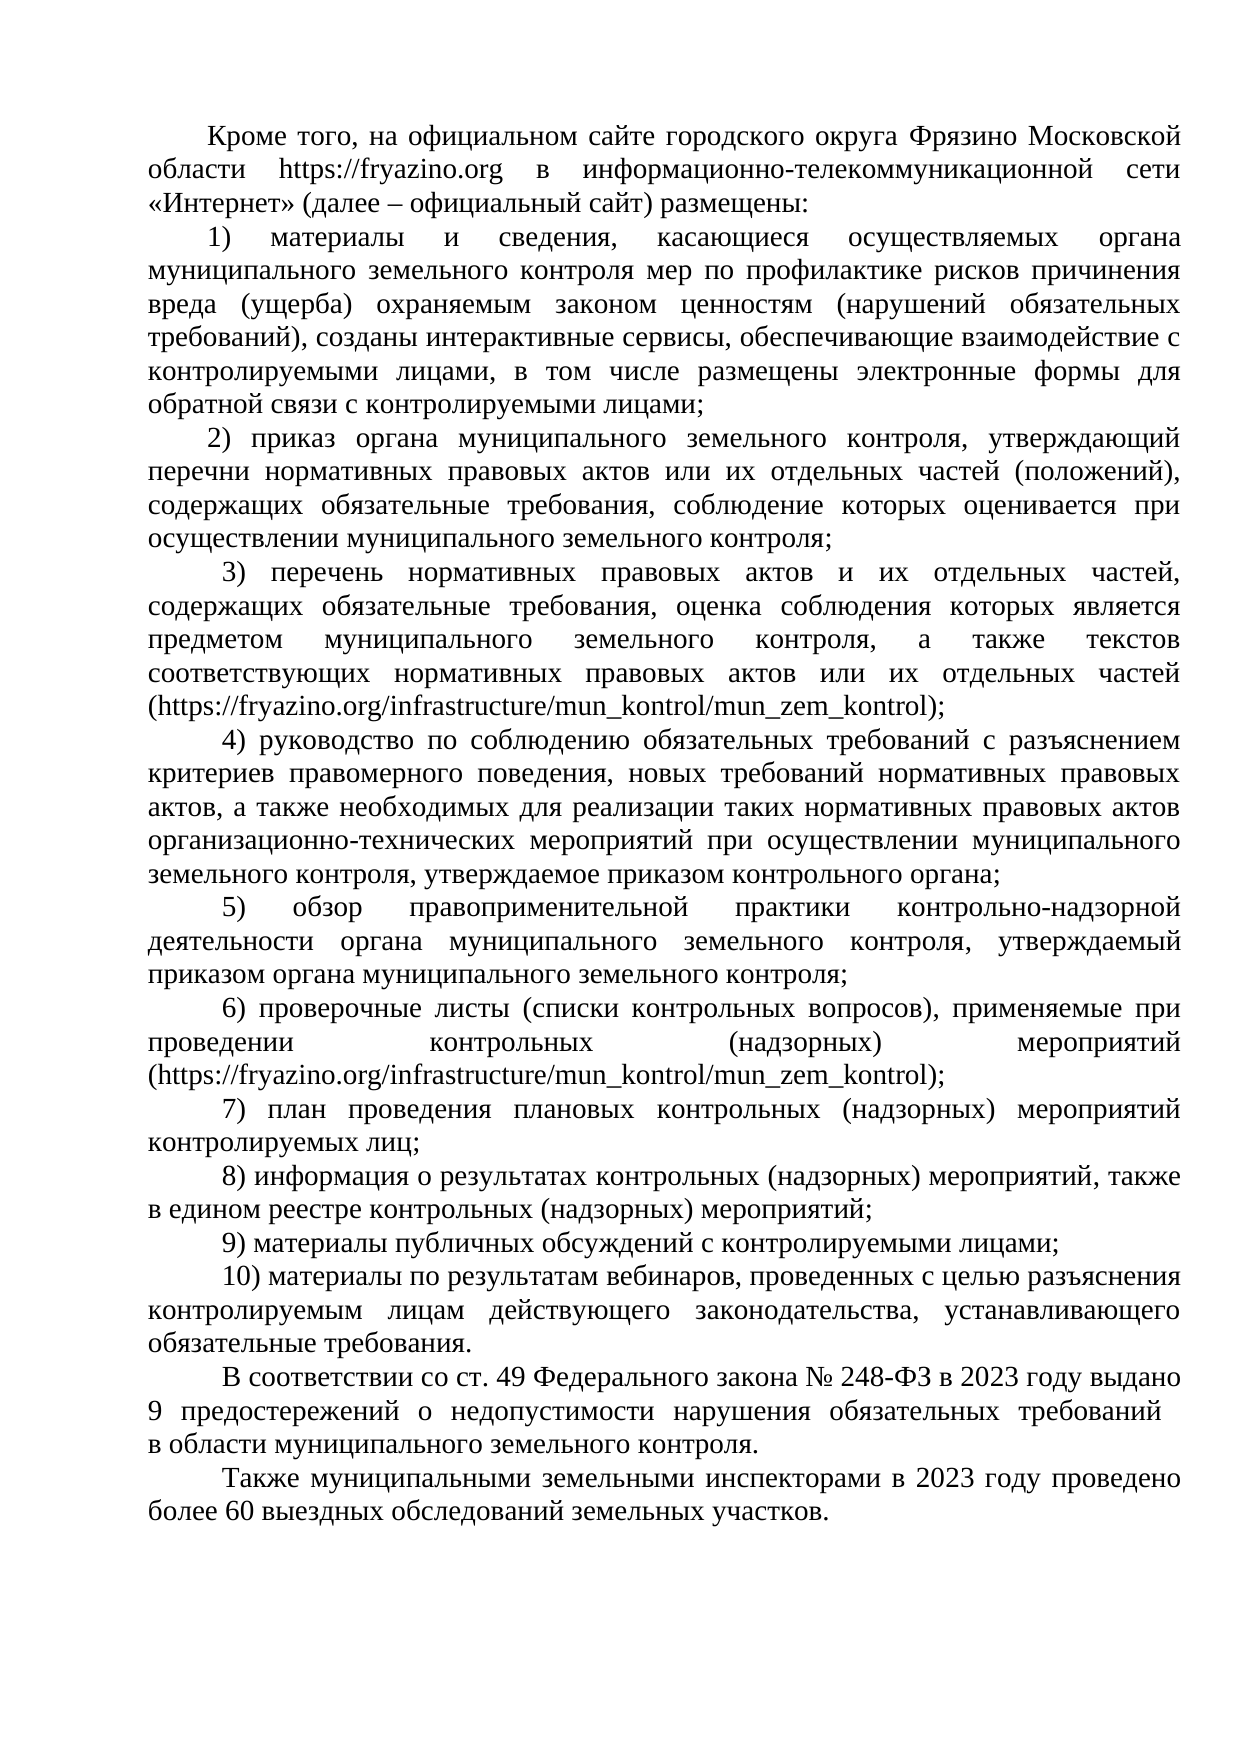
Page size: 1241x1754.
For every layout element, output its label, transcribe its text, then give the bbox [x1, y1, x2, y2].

text 10) материалы по результатам вебинаров, проведенных с целью разъяснения контролируемым лицам действующего законодательства, устанавливающего обязательные требования. [148, 1258, 1181, 1359]
text 6) проверочные листы (списки контрольных вопросов), применяемые при проведении контрольных (надзорных) мероприятий (https://fryazino.org/infrastructure/mun_kontrol/mun_zem_kontrol); [148, 990, 1181, 1091]
text В соответствии со ст. 49 Федерального закона № 248-ФЗ в 2023 году выдано 9 предостережений о недопустимости нарушения обязательных требований в области муниципального земельного контроля. [148, 1359, 1181, 1460]
text 9) материалы публичных обсуждений с контролируемыми лицами; [148, 1225, 1181, 1258]
text 7) план проведения плановых контрольных (надзорных) мероприятий контролируемых лиц; [148, 1091, 1181, 1158]
text Кроме того, на официальном сайте городского округа Фрязино Московской области https://fryazino.org в информационно-телекоммуникационной сети «Интернет» (далее – официальный сайт) размещены: [148, 118, 1181, 219]
text 8) информация о результатах контрольных (надзорных) мероприятий, также в едином реестре контрольных (надзорных) мероприятий; [148, 1158, 1181, 1225]
text 1) материалы и сведения, касающиеся осуществляемых органа муниципального земельного контроля мер по профилактике рисков причинения вреда (ущерба) охраняемым законом ценностям (нарушений обязательных требований), созданы интерактивные сервисы, обеспечивающие взаимодействие с контролируемыми лицами, в том числе размещены электронные формы для обратной связи с контролируемыми лицами; [148, 219, 1181, 420]
text 3) перечень нормативных правовых актов и их отдельных частей, содержащих обязательные требования, оценка соблюдения которых является предметом муниципального земельного контроля, а также текстов соответствующих нормативных правовых актов или их отдельных частей (https://fryazino.org/infrastructure/mun_kontrol/mun_zem_kontrol); [148, 554, 1181, 722]
text 4) руководство по соблюдению обязательных требований с разъяснением критериев правомерного поведения, новых требований нормативных правовых актов, а также необходимых для реализации таких нормативных правовых актов организационно-технических мероприятий при осуществлении муниципального земельного контроля, утверждаемое приказом контрольного органа; [148, 722, 1181, 889]
text 2) приказ органа муниципального земельного контроля, утверждающий перечни нормативных правовых актов или их отдельных частей (положений), содержащих обязательные требования, соблюдение которых оценивается при осуществлении муниципального земельного контроля; [148, 420, 1181, 554]
text Также муниципальными земельными инспекторами в 2023 году проведено более 60 выездных обследований земельных участков. [148, 1460, 1181, 1527]
text 5) обзор правоприменительной практики контрольно-надзорной деятельности органа муниципального земельного контроля, утверждаемый приказом органа муниципального земельного контроля; [148, 889, 1181, 990]
